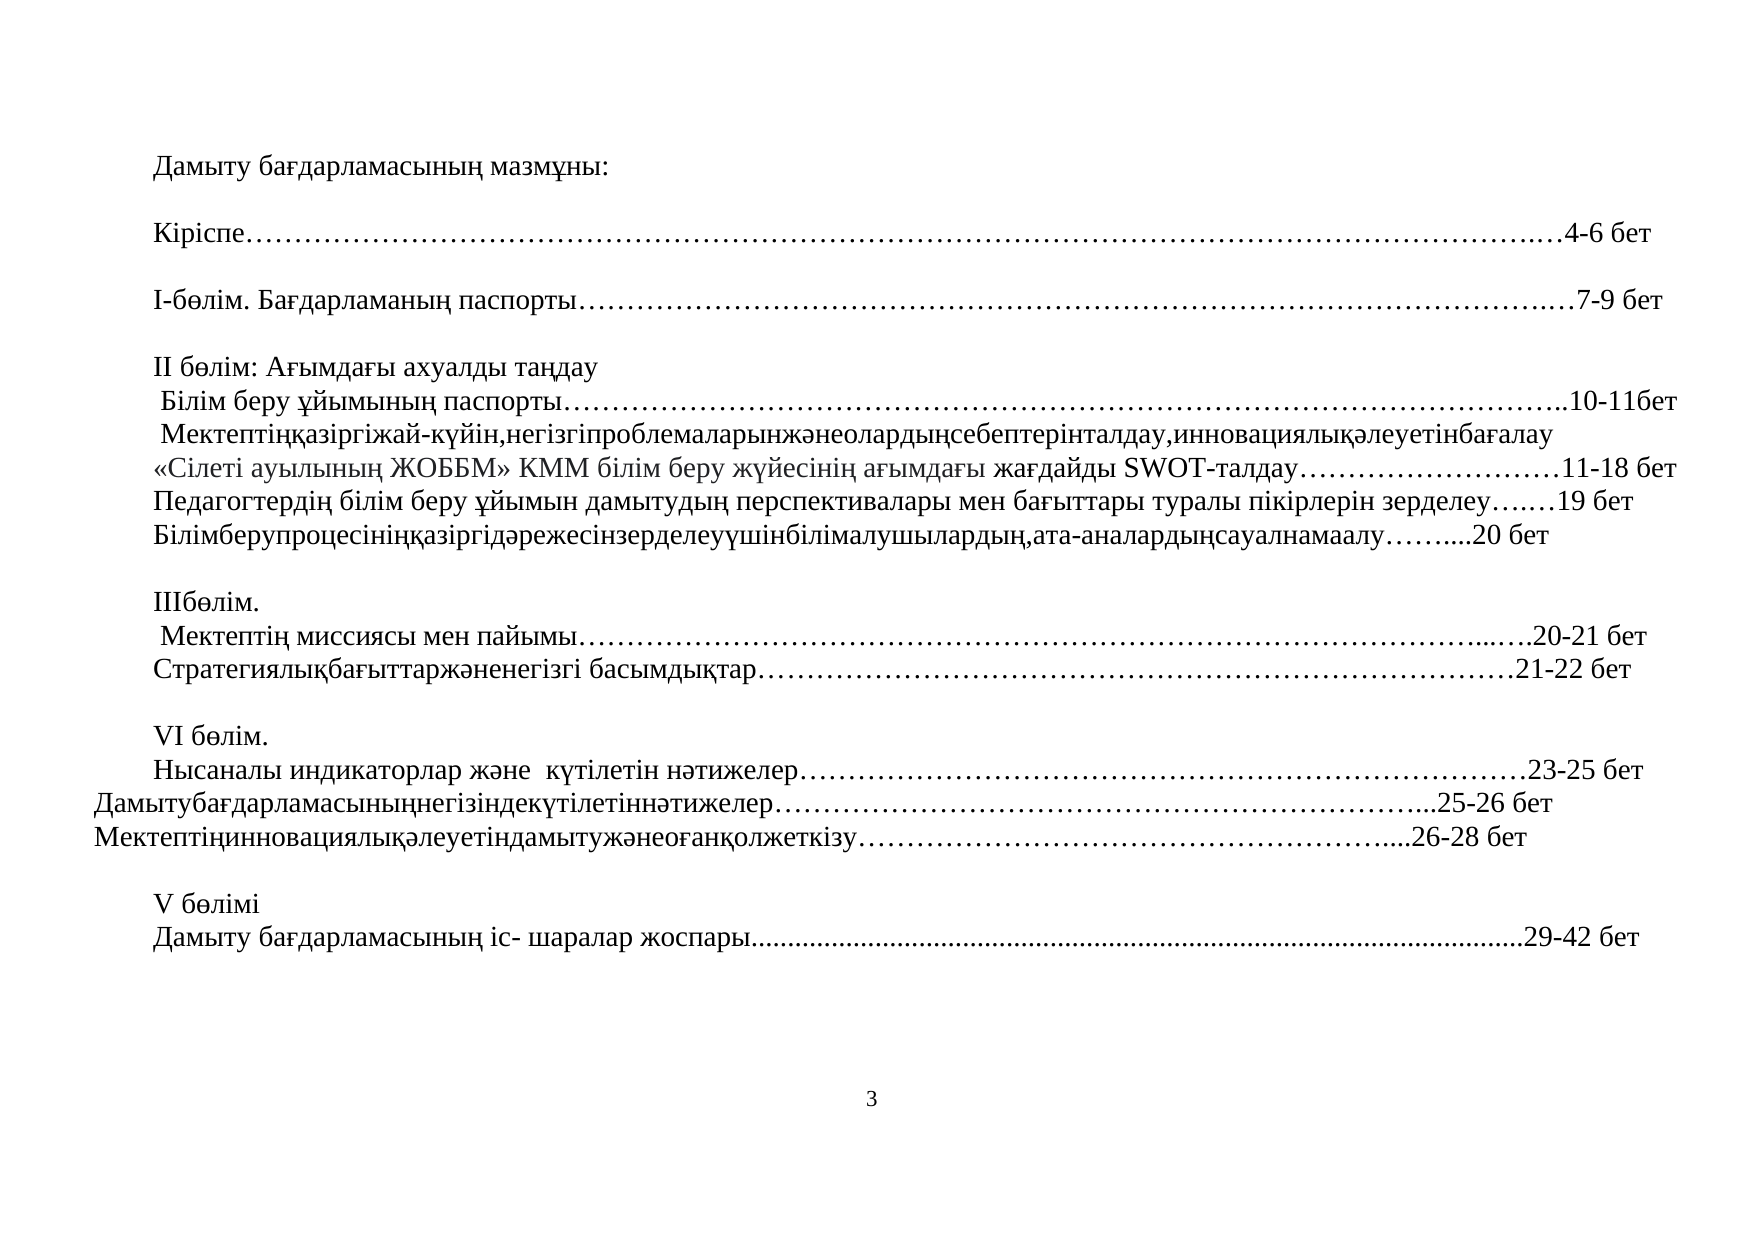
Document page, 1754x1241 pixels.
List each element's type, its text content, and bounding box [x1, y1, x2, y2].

text Дамыту бағдарламасының мазмұны: [153, 148, 1696, 182]
text ІІ бөлім: Ағымдағы ахуалды таңдау [153, 349, 1696, 383]
text Мектептің миссиясы мен пайымы…………………………………………………………………………………...….20-21 бет [153, 618, 1696, 651]
text «Сілеті ауылының ЖОББМ» КММ білім беру жүйесінің ағымдағы жағдайды SWOT-талдау………………………11-18 бет [153, 450, 1696, 483]
text І-бөлім. Бағдарламаның паспорты……………………………………………………………………………………….…7-9 бет [153, 282, 1696, 316]
text Білім беру ұйымының паспорты…………………………………………………………………………………………..10-11бет [153, 383, 1696, 416]
text ІІІбөлім. [153, 584, 1696, 618]
text Мектептіңқазіргіжай-күйін,негізгіпроблемаларынжәнеолардыңсебептерінталдау,инновациялықәлеуетінбағалау [153, 416, 1696, 450]
text Дамытубағдарламасыныңнегізіндекүтілетіннәтижелер…………………………………………………………...25-26 бет [94, 785, 1688, 819]
text Педагогтердің білім беру ұйымын дамытудың перспективалары мен бағыттары туралы пікірлерін зерделеу….…19 бет [153, 483, 1696, 517]
text Білімберупроцесініңқазіргідәрежесінзерделеуүшінбілімалушылардың,ата-аналардыңсауалнамаалу……....20 бет [153, 517, 1696, 551]
text V бөлімі [153, 886, 1696, 919]
text VІ бөлім. [153, 718, 1696, 752]
text Мектептіңинновациялықәлеуетіндамытужәнеоғанқолжеткізу………………………………………………....26-28 бет [94, 819, 1696, 852]
text Кіріспе…………………………………………………………………………………………………………………….…4-6 бет [153, 215, 1696, 249]
text Нысаналы индикаторлар және күтілетін нәтижелер…………………………………………………………………23-25 бет [153, 752, 1696, 785]
text Дамыту бағдарламасының іс- шаралар жоспары..........................................................................................................29-42 бет [153, 919, 1688, 953]
text Стратегиялықбағыттаржәненегізгі басымдықтар……………………………………………………………………21-22 бет [153, 651, 1652, 685]
